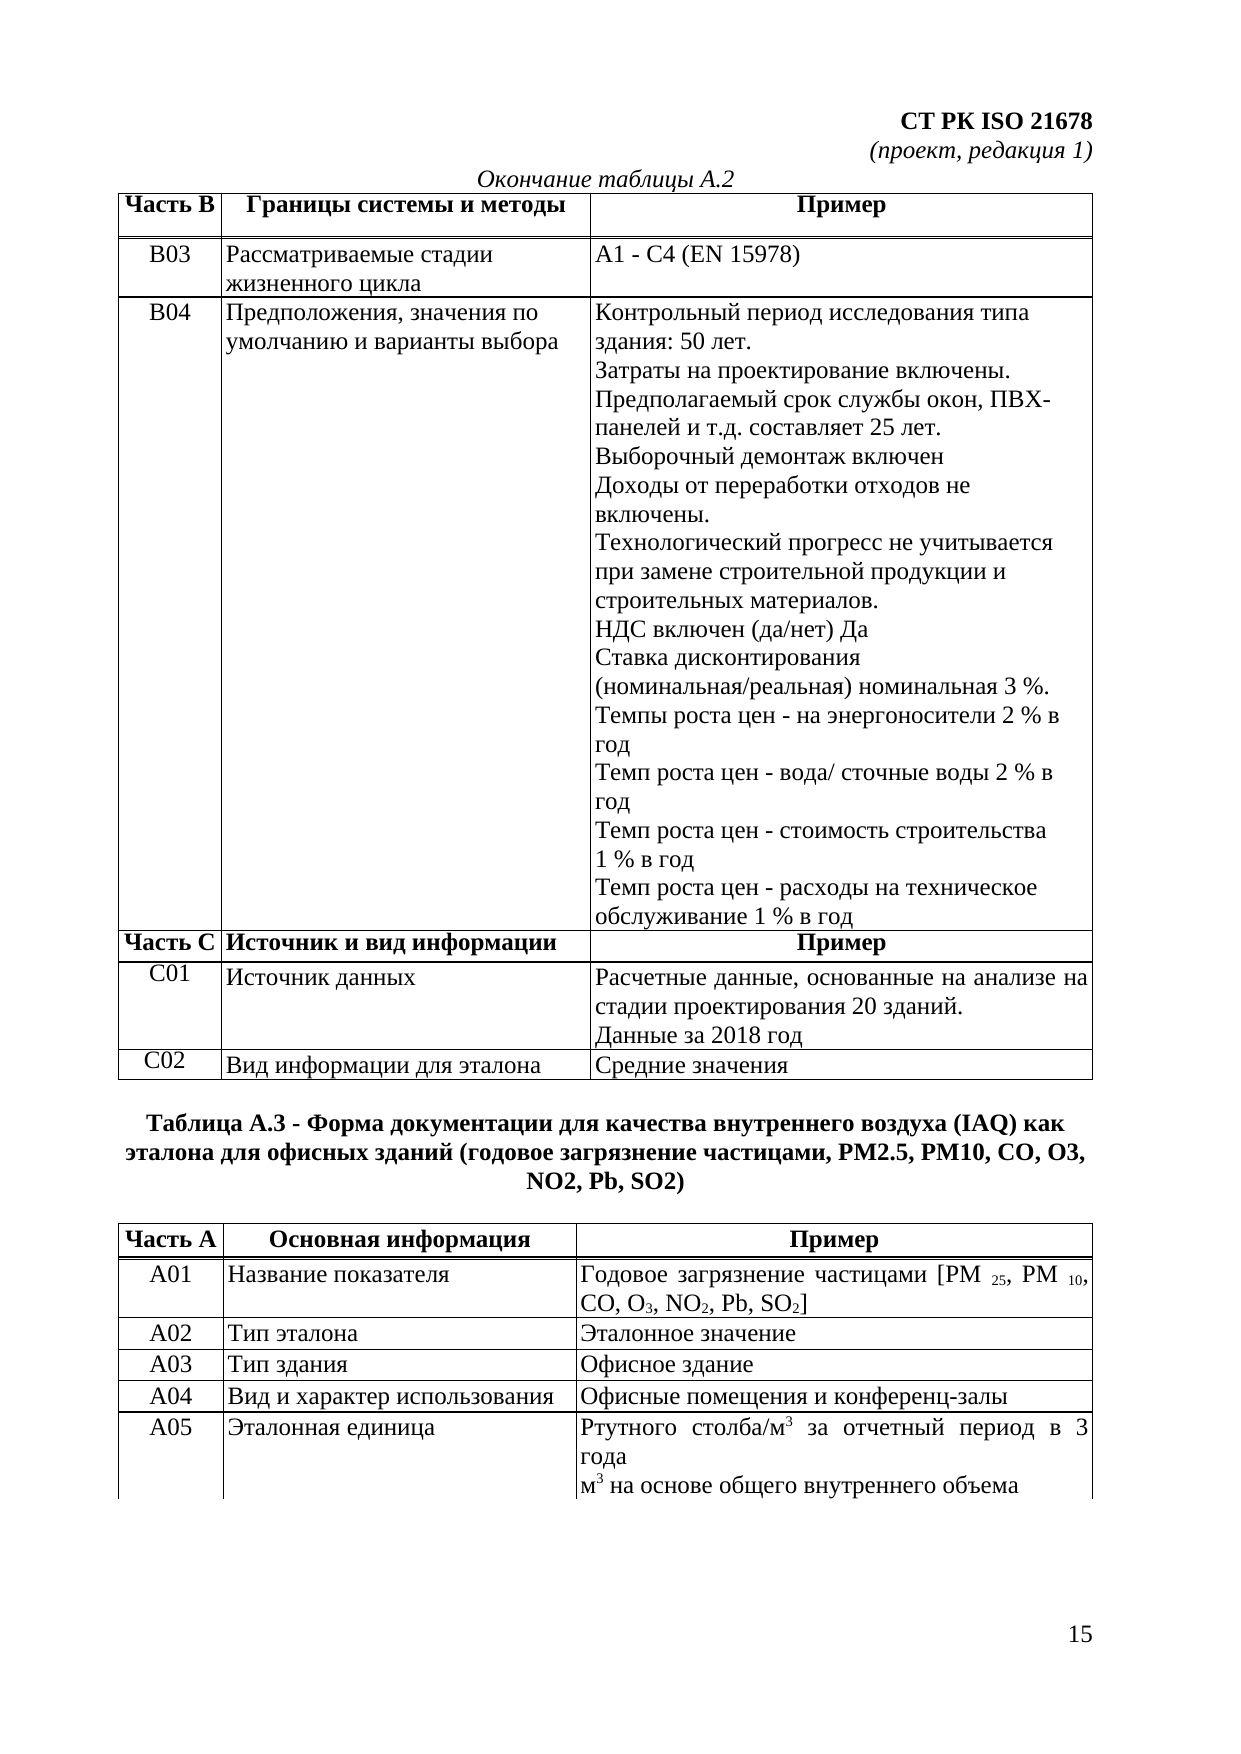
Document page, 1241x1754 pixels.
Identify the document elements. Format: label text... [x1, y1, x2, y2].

table_cell Рассматриваемые стадии жизненного цикла [222, 239, 590, 296]
table_header Основная информация [224, 1224, 576, 1256]
table_header Пример [591, 194, 1092, 236]
table_cell Расчетные данные, основанные на анализе на стадии проектирования 20 зданий. Данные за 2018 год [591, 963, 1092, 1049]
table_cell Вид и характер использования [224, 1381, 576, 1411]
text Окончание таблицы A.2 [118, 164, 1092, 193]
table_cell A1 - C4 (EN 15978) [591, 239, 1092, 296]
table_cell Тип эталона [224, 1318, 576, 1348]
table_cell Вид информации для эталона [222, 1050, 590, 1078]
table_cell Пример [591, 931, 1092, 961]
table_header Границы системы и методы [222, 194, 590, 236]
table_cell A01 [119, 1260, 223, 1317]
table_cell Часть C [119, 931, 221, 961]
table_header Часть В [119, 194, 221, 236]
table_cell Годовое загрязнение частицами [PM 25, PM 10, CO, O3, NO2, Pb, SO2] [577, 1260, 1092, 1317]
table_cell C01 [119, 963, 221, 1049]
table_cell Предположения, значения по умолчанию и варианты выбора [222, 298, 590, 930]
table_cell A03 [119, 1350, 223, 1380]
table_cell Эталонное значение [577, 1318, 1092, 1348]
table_cell Офисные помещения и конференц-залы [577, 1381, 1092, 1411]
table_cell Офисное здание [577, 1350, 1092, 1380]
table_cell A02 [119, 1318, 223, 1348]
table_cell Источник данных [222, 963, 590, 1049]
table_cell Источник и вид информации [222, 931, 590, 961]
table_cell B03 [119, 239, 221, 296]
text Таблица A.3 - Форма документации для качества внутреннего воздуха (IAQ) как эталона для офисных зданий (годовое загрязнение частицами, PM2.5, PM10, CO, O3, NO2, Pb, SO2) [118, 1108, 1092, 1194]
table_cell Название показателя [224, 1260, 576, 1317]
table_cell C02 [119, 1050, 221, 1078]
table_cell Тип здания [224, 1350, 576, 1380]
table_cell B04 [119, 298, 221, 930]
table_cell Контрольный период исследования типа здания: 50 лет. Затраты на проектирование включены. Предполагаемый срок службы окон, ПВХ-панелей и т.д. составляет 25 лет. Выборочный демонтаж включен Доходы от переработки отходов не включены. Технологический прогресс не учитывается при замене строительной продукции и строительных материалов. НДС включен (да/нет) Да Ставка дисконтирования (номинальная/реальная) номинальная 3 %. Темпы роста цен - на энергоносители 2 % в год Темп роста цен - вода/ сточные воды 2 % в год Темп роста цен - стоимость строительства 1 % в год Темп роста цен - расходы на техническое обслуживание 1 % в год [591, 298, 1092, 930]
table_cell Средние значения [591, 1050, 1092, 1078]
table_header Часть А [119, 1224, 223, 1256]
table_cell Эталонная единица [224, 1413, 576, 1499]
table_cell A05 [119, 1413, 223, 1499]
table_cell Ртутного столба/м3 за отчетный период в 3 года м3 на основе общего внутреннего объема [577, 1413, 1092, 1499]
table_header Пример [577, 1224, 1092, 1256]
table_cell A04 [119, 1381, 223, 1411]
